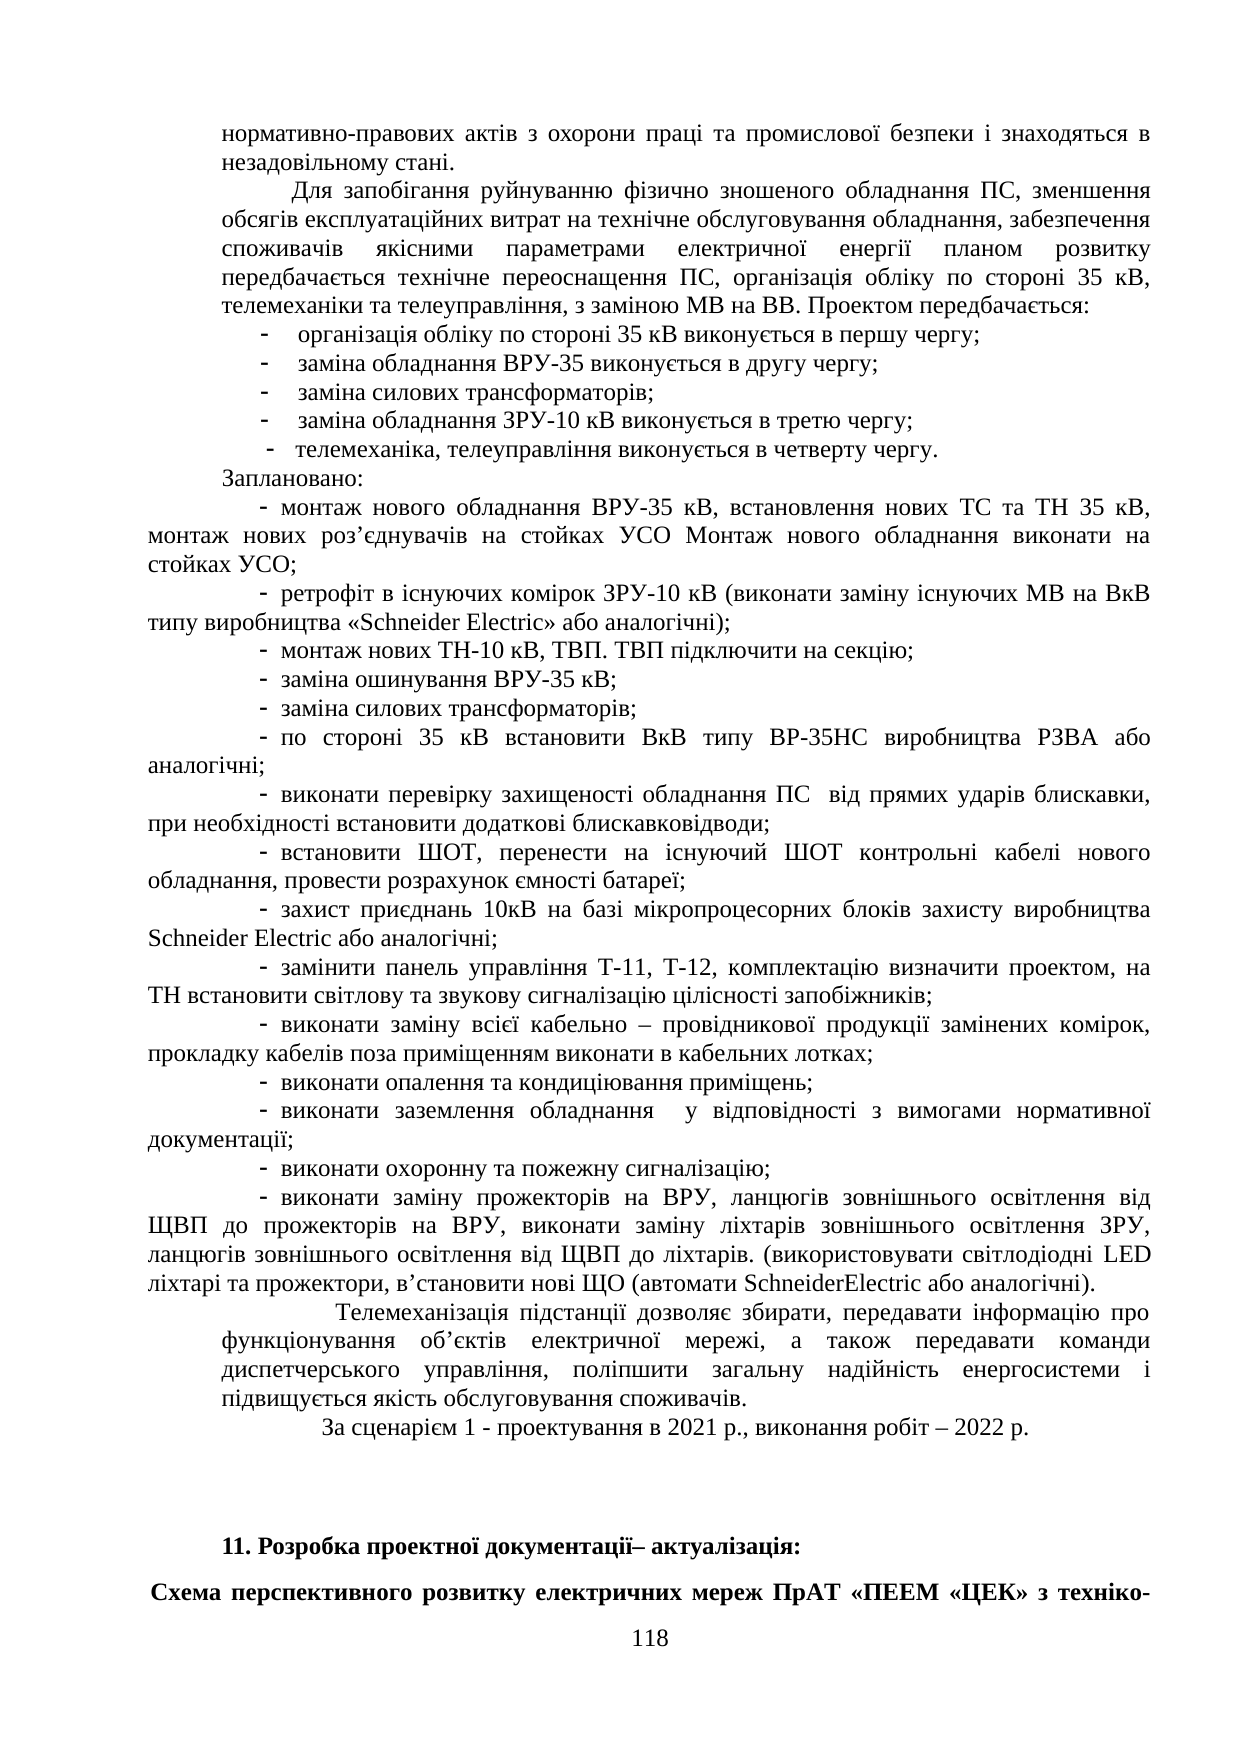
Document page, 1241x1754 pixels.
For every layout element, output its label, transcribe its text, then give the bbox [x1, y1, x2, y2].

list телемеханіка, телеуправління виконується в четверту чергу. [148, 434, 1152, 463]
list замінити панель управління Т-11, Т-12, комплектацію визначити проектом, на ТН встановити світлову та звукову сигналізацію цілісності запобіжників; [148, 952, 1152, 1009]
list захист приєднань 10кВ на базі мікропроцесорних блоків захисту виробництва Schneider Electric або аналогічні; [148, 894, 1152, 952]
list заміна ошинування ВРУ-35 кВ; [148, 664, 1152, 693]
list монтаж нового обладнання ВРУ-35 кВ, встановлення нових ТС та ТН 35 кВ, монтаж нових роз’єднувачів на стойках УСО Монтаж нового обладнання виконати на стойках УСО; [148, 492, 1152, 578]
text За сценарієм 1 - проектування в 2021 р., виконання робіт – 2022 р. [184, 1412, 1152, 1441]
text Телемеханізація підстанції дозволяє збирати, передавати інформацію про функціонування об’єктів електричної мережі, а також передавати команди диспетчерського управління, поліпшити загальну надійність енергосистеми і підвищується якість обслуговування споживачів. [184, 1297, 1152, 1412]
list виконати заміну прожекторів на ВРУ, ланцюгів зовнішнього освітлення від ЩВП до прожекторів на ВРУ, виконати заміну ліхтарів зовнішнього освітлення ЗРУ, ланцюгів зовнішнього освітлення від ЩВП до ліхтарів. (використовувати світлодіодні LED ліхтарі та прожектори, в’становити нові ЩО (автомати SchneiderElectric або аналогічні). [148, 1182, 1152, 1297]
list ретрофіт в існуючих комірок ЗРУ-10 кВ (виконати заміну існуючих МВ на ВкВ типу виробництва «Schneider Electric» або аналогічні); [148, 578, 1152, 636]
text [221, 118, 1152, 176]
list заміна обладнання ЗРУ-10 кВ виконується в третю чергу; [260, 406, 1152, 434]
list по стороні 35 кВ встановити ВкВ типу ВР-35НС виробництва РЗВА або аналогічні; [148, 722, 1152, 779]
list встановити ШОТ, перенести на існуючий ШОТ контрольні кабелі нового обладнання, провести розрахунок ємності батареї; [148, 837, 1152, 894]
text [150, 1577, 1152, 1605]
list монтаж нових ТН-10 кВ, ТВП. ТВП підключити на секцію; [148, 636, 1152, 664]
list організація обліку по стороні 35 кВ виконується в першу чергу; [260, 319, 1152, 348]
list виконати перевірку захищеності обладнання ПС від прямих ударів блискавки, при необхідності встановити додаткові блискавковідводи; [148, 779, 1152, 837]
list виконати заземлення обладнання у відповідності з вимогами нормативної документації; [148, 1096, 1152, 1153]
text 11. Розробка проектної документації– актуалізація: [221, 1531, 1140, 1560]
list виконати опалення та кондиціювання приміщень; [148, 1067, 1152, 1096]
list виконати охоронну та пожежну сигналізацію; [148, 1153, 1152, 1182]
list заміна силових трансформаторів; [260, 377, 1152, 406]
text Для запобігання руйнуванню фізично зношеного обладнання ПС, зменшення обсягів експлуатаційних витрат на технічне обслуговування обладнання, забезпечення споживачів якісними параметрами електричної енергії планом розвитку передбачається технічне переоснащення ПС, організація обліку по стороні 35 кВ, телемеханіки та телеуправління, з заміною МВ на ВВ. Проектом передбачається: [221, 176, 1152, 319]
list заміна обладнання ВРУ-35 виконується в другу чергу; [260, 348, 1152, 377]
list виконати заміну всієї кабельно – провідникової продукції замінених комірок, прокладку кабелів поза приміщенням виконати в кабельних лотках; [148, 1009, 1152, 1067]
list заміна силових трансформаторів; [148, 693, 1152, 722]
list Заплановано: [148, 463, 1152, 492]
